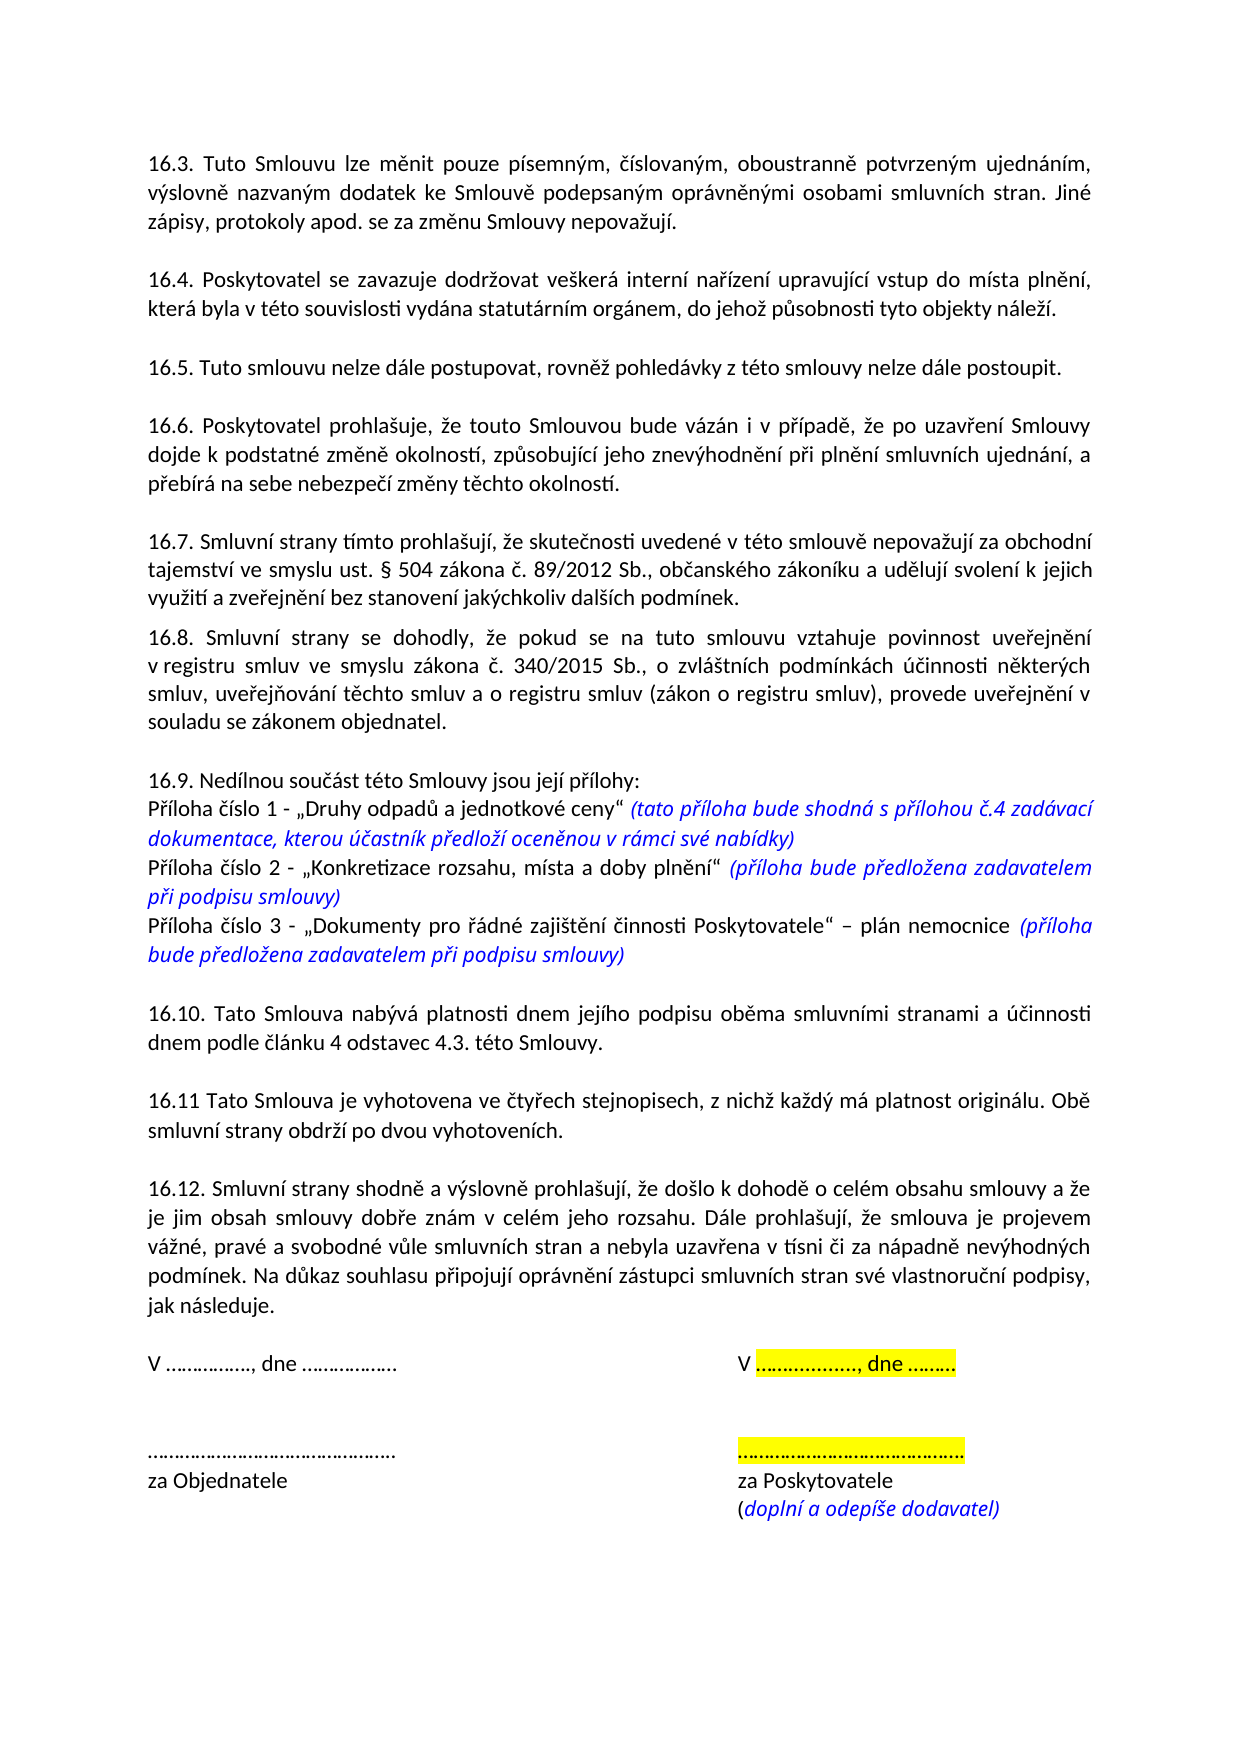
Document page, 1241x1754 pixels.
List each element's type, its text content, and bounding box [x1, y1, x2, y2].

text 16.5. Tuto smlouvu nelze dále postupovat, rovněž pohledávky z této smlouvy nelze dále postoupit. [148, 352, 1093, 381]
text 16.11 Tato Smlouva je vyhotovena ve čtyřech stejnopisech, z nichž každý má platnost originálu. Obě smluvní strany obdrží po dvou vyhotoveních. [148, 1085, 1093, 1144]
text 16.6. Poskytovatel prohlašuje, že touto Smlouvou bude vázán i v případě, že po uzavření Smlouvy dojde k podstatné změně okolností, způsobující jeho znevýhodnění při plnění smluvních ujednání, a přebírá na sebe nebezpečí změny těchto okolností. [148, 410, 1093, 498]
text 16.12. Smluvní strany shodně a výslovně prohlašují, že došlo k dohodě o celém obsahu smlouvy a že je jim obsah smlouvy dobře znám v celém jeho rozsahu. Dále prohlašují, že smlouva je projevem vážné, pravé a svobodné vůle smluvních stran a nebyla uzavřena v tísni či za nápadně nevýhodných podmínek. Na důkaz souhlasu připojují oprávnění zástupci smluvních stran své vlastnoruční podpisy, jak následuje. [148, 1173, 1093, 1319]
text 16.7. Smluvní strany tímto prohlašují, že skutečnosti uvedené v této smlouvě nepovažují za obchodní tajemství ve smyslu ust. § 504 zákona č. 89/2012 Sb., občanského zákoníku a udělují svolení k jejich využití a zveřejnění bez stanovení jakýchkoliv dalších podmínek. [148, 527, 1093, 611]
text 16.8. Smluvní strany se dohodly, že pokud se na tuto smlouvu vztahuje povinnost uveřejnění v registru smluv ve smyslu zákona č. 340/2015 Sb., o zvláštních podmínkách účinnosti některých smluv, uveřejňování těchto smluv a o registru smluv (zákon o registru smluv), provede uveřejnění v souladu se zákonem objednatel. [148, 623, 1093, 735]
text za Objednatele za Poskytovatele [148, 1464, 1093, 1494]
text ……………………………………….. ……………………………………. [148, 1435, 1093, 1464]
text 16.3. Tuto Smlouvu lze měnit pouze písemným, číslovaným, oboustranně potvrzeným ujednáním, výslovně nazvaným dodatek ke Smlouvě podepsaným oprávněnými osobami smluvních stran. Jiné zápisy, protokoly apod. se za změnu Smlouvy nepovažují. [148, 148, 1093, 235]
text Příloha číslo 2 - „Konkretizace rozsahu, místa a doby plnění“ (příloha bude předložena zadavatelem při podpisu smlouvy) [148, 852, 1093, 910]
text (doplní a odepíše dodavatel) [664, 1494, 1093, 1522]
text 16.10. Tato Smlouva nabývá platnosti dnem jejího podpisu oběma smluvními stranami a účinnosti dnem podle článku 4 odstavec 4.3. této Smlouvy. [148, 998, 1093, 1056]
text Příloha číslo 1 - „Druhy odpadů a jednotkové ceny“ (tato příloha bude shodná s přílohou č.4 zadávací dokumentace, kterou účastník předloží oceněnou v rámci své nabídky) [148, 794, 1093, 852]
text Příloha číslo 3 - „Dokumenty pro řádné zajištění činnosti Poskytovatele“ – plán nemocnice (příloha bude předložena zadavatelem při podpisu smlouvy) [148, 910, 1093, 969]
text 16.4. Poskytovatel se zavazuje dodržovat veškerá interní nařízení upravující vstup do místa plnění, která byla v této souvislosti vydána statutárním orgánem, do jehož působnosti tyto objekty náleží. [148, 264, 1093, 323]
text V ……………., dne ……………… V ……............, dne ……… [148, 1348, 1093, 1377]
text 16.9. Nedílnou součást této Smlouvy jsou její přílohy: [148, 764, 1093, 794]
